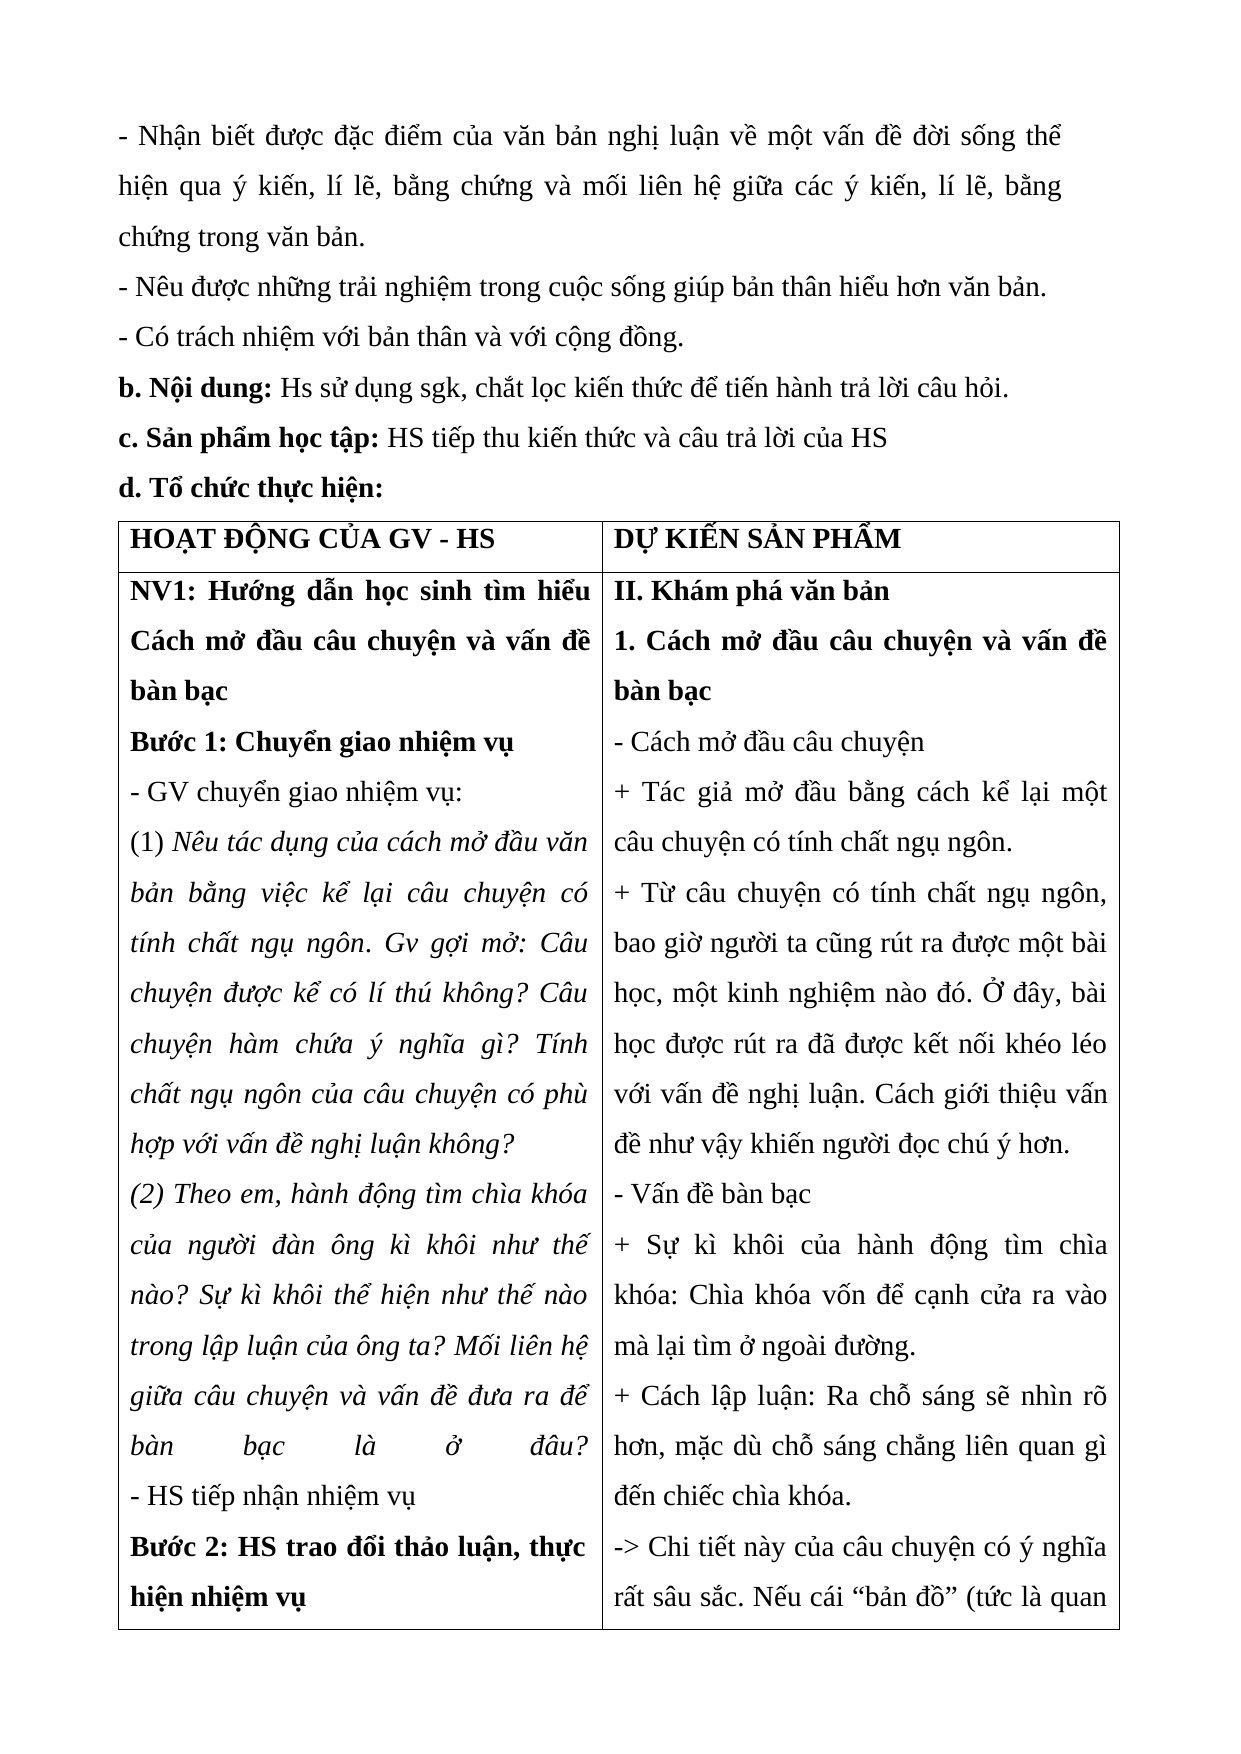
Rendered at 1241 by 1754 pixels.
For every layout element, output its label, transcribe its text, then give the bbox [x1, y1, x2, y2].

text b. Nội dung: Hs sử dụng sgk, chắt lọc kiến thức để tiến hành trả lời câu hỏi. [118, 370, 1063, 403]
text - Có trách nhiệm với bản thân và với cộng đồng. [118, 319, 1063, 353]
text c. Sản phẩm học tập: HS tiếp thu kiến thức và câu trả lời của HS [118, 420, 1063, 453]
table_header HOẠT ĐỘNG CỦA GV - HS [119, 522, 602, 572]
table_header DỰ KIẾN SẢN PHẨM [603, 522, 1119, 572]
text - Nêu được những trải nghiệm trong cuộc sống giúp bản thân hiểu hơn văn bản. [118, 269, 1063, 303]
text d. Tổ chức thực hiện: [118, 470, 1063, 504]
text - Nhận biết được đặc điểm của văn bản nghị luận về một vấn đề đời sống thể hiện qua ý kiến, lí lẽ, bằng chứng và mối liên hệ giữa các ý kiến, lí lẽ, bằng chứng trong văn bản. [118, 118, 1063, 252]
